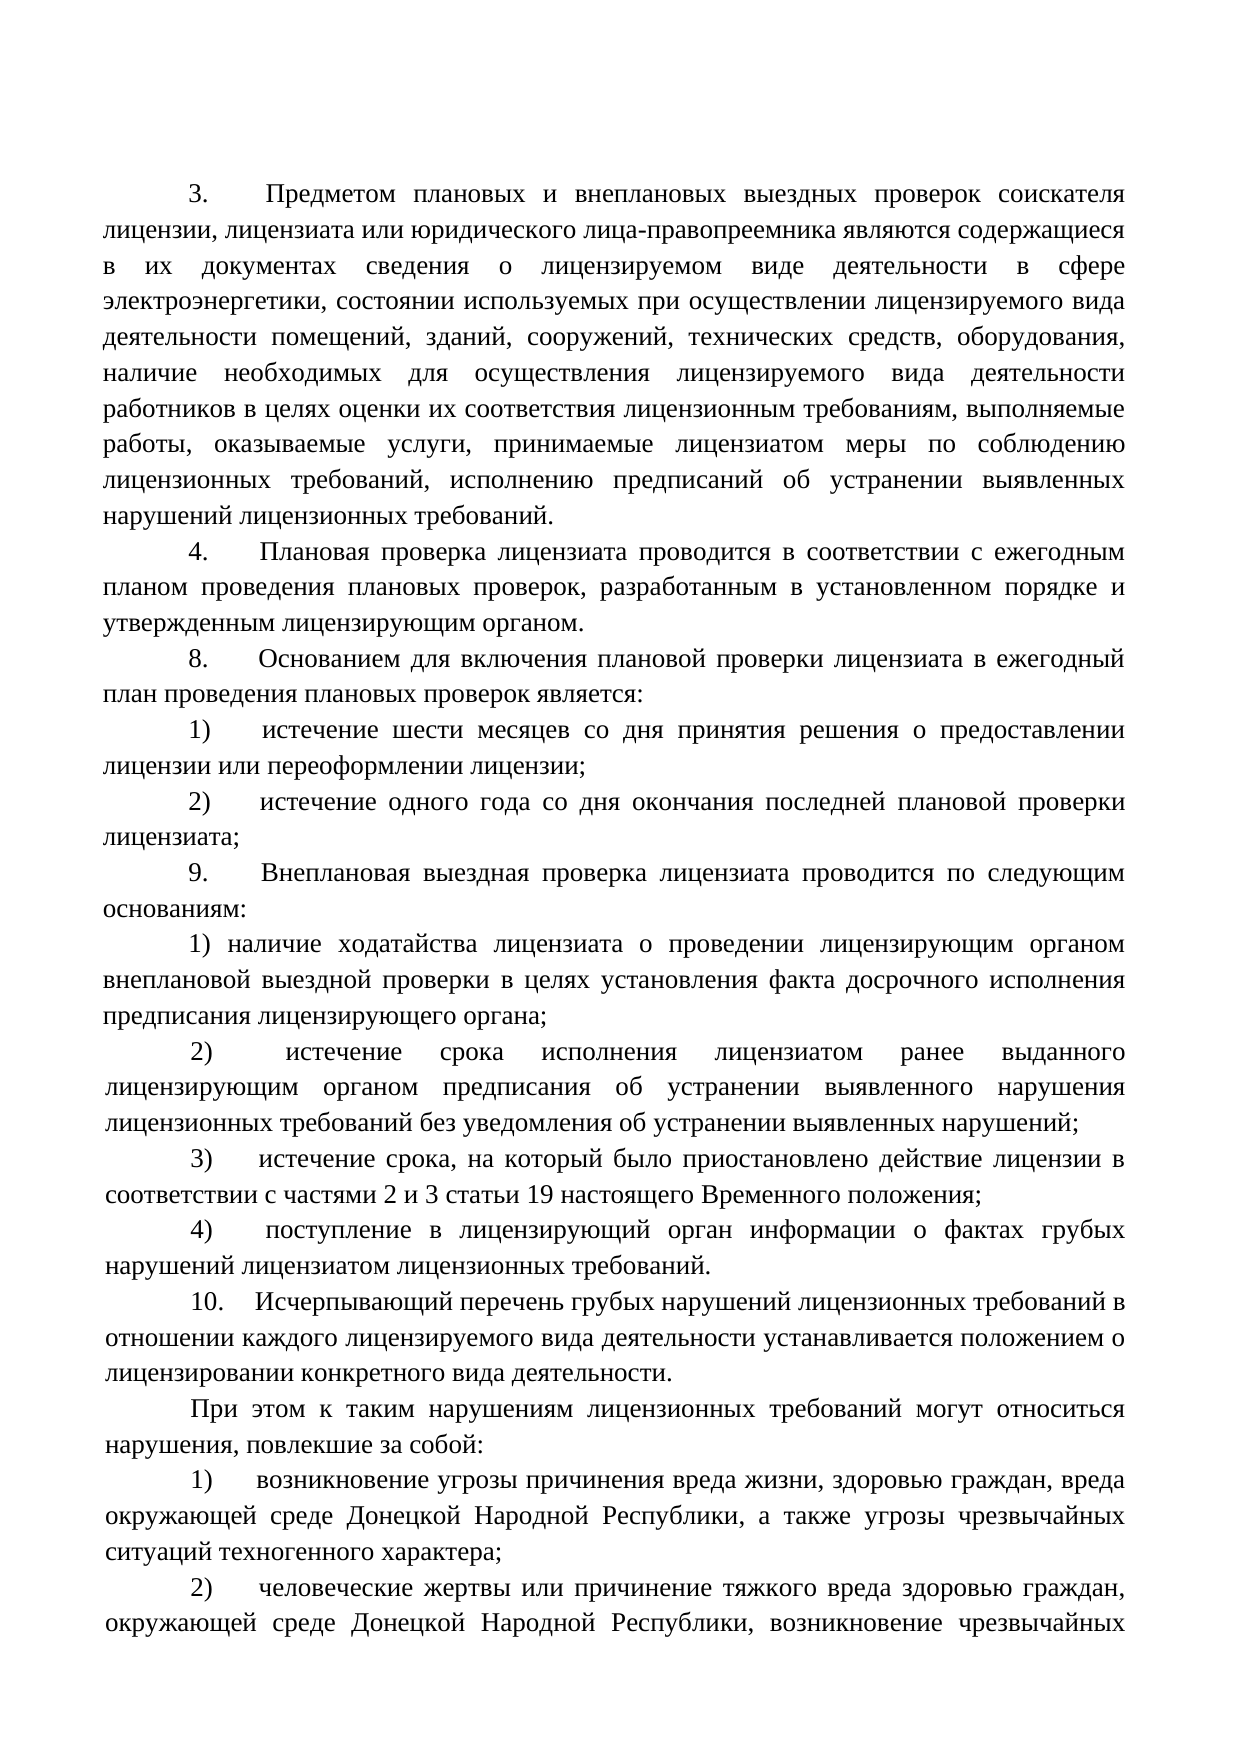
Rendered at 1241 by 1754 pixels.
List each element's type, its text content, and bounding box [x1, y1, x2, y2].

list Основанием для включения плановой проверки лицензиата в ежегодный план проведения плановых проверок является: [103, 642, 1126, 709]
list Внеплановая выездная проверка лицензиата проводится по следующим основаниям: [103, 856, 1126, 923]
list наличие ходатайства лицензиата о проведении лицензирующим органом внеплановой выездной проверки в целях установления факта досрочного исполнения предписания лицензирующего органа; [103, 928, 1126, 1030]
text При этом к таким нарушениям лицензионных требований могут относиться нарушения, повлекшие за собой: [105, 1392, 1126, 1459]
list Плановая проверка лицензиата проводится в соответствии с ежегодным планом проведения плановых проверок, разработанным в установленном порядке и утвержденным лицензирующим органом. [103, 534, 1126, 637]
list истечение одного года со дня окончания последней плановой проверки лицензиата; [103, 785, 1126, 852]
list Предметом плановых и внеплановых выездных проверок соискателя лицензии, лицензиата или юридического лица-правопреемника являются содержащиеся в их документах сведения о лицензируемом виде деятельности в сфере электроэнергетики, состоянии используемых при осуществлении лицензируемого вида деятельности помещений, зданий, сооружений, технических средств, оборудования, наличие необходимых для осуществления лицензируемого вида деятельности работников в целях оценки их соответствия лицензионным требованиям, выполняемые работы, оказываемые услуги, принимаемые лицензиатом меры по соблюдению лицензионных требований, исполнению предписаний об устранении выявленных нарушений лицензионных требований. [103, 177, 1126, 530]
list возникновение угрозы причинения вреда жизни, здоровью граждан, вреда окружающей среде Донецкой Народной Республики, а также угрозы чрезвычайных ситуаций техногенного характера; [105, 1463, 1126, 1566]
list поступление в лицензирующий орган информации о фактах грубых нарушений лицензиатом лицензионных требований. [105, 1213, 1126, 1280]
list Исчерпывающий перечень грубых нарушений лицензионных требований в отношении каждого лицензируемого вида деятельности устанавливается положением о лицензировании конкретного вида деятельности. [105, 1285, 1126, 1387]
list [105, 1571, 1126, 1638]
list истечение срока, на который было приостановлено действие лицензии в соответствии с частями 2 и 3 статьи 19 настоящего Временного положения; [105, 1142, 1126, 1209]
list истечение срока исполнения лицензиатом ранее выданного лицензирующим органом предписания об устранении выявленного нарушения лицензионных требований без уведомления об устранении выявленных нарушений; [105, 1035, 1126, 1137]
list истечение шести месяцев со дня принятия решения о предоставлении лицензии или переоформлении лицензии; [103, 713, 1126, 780]
